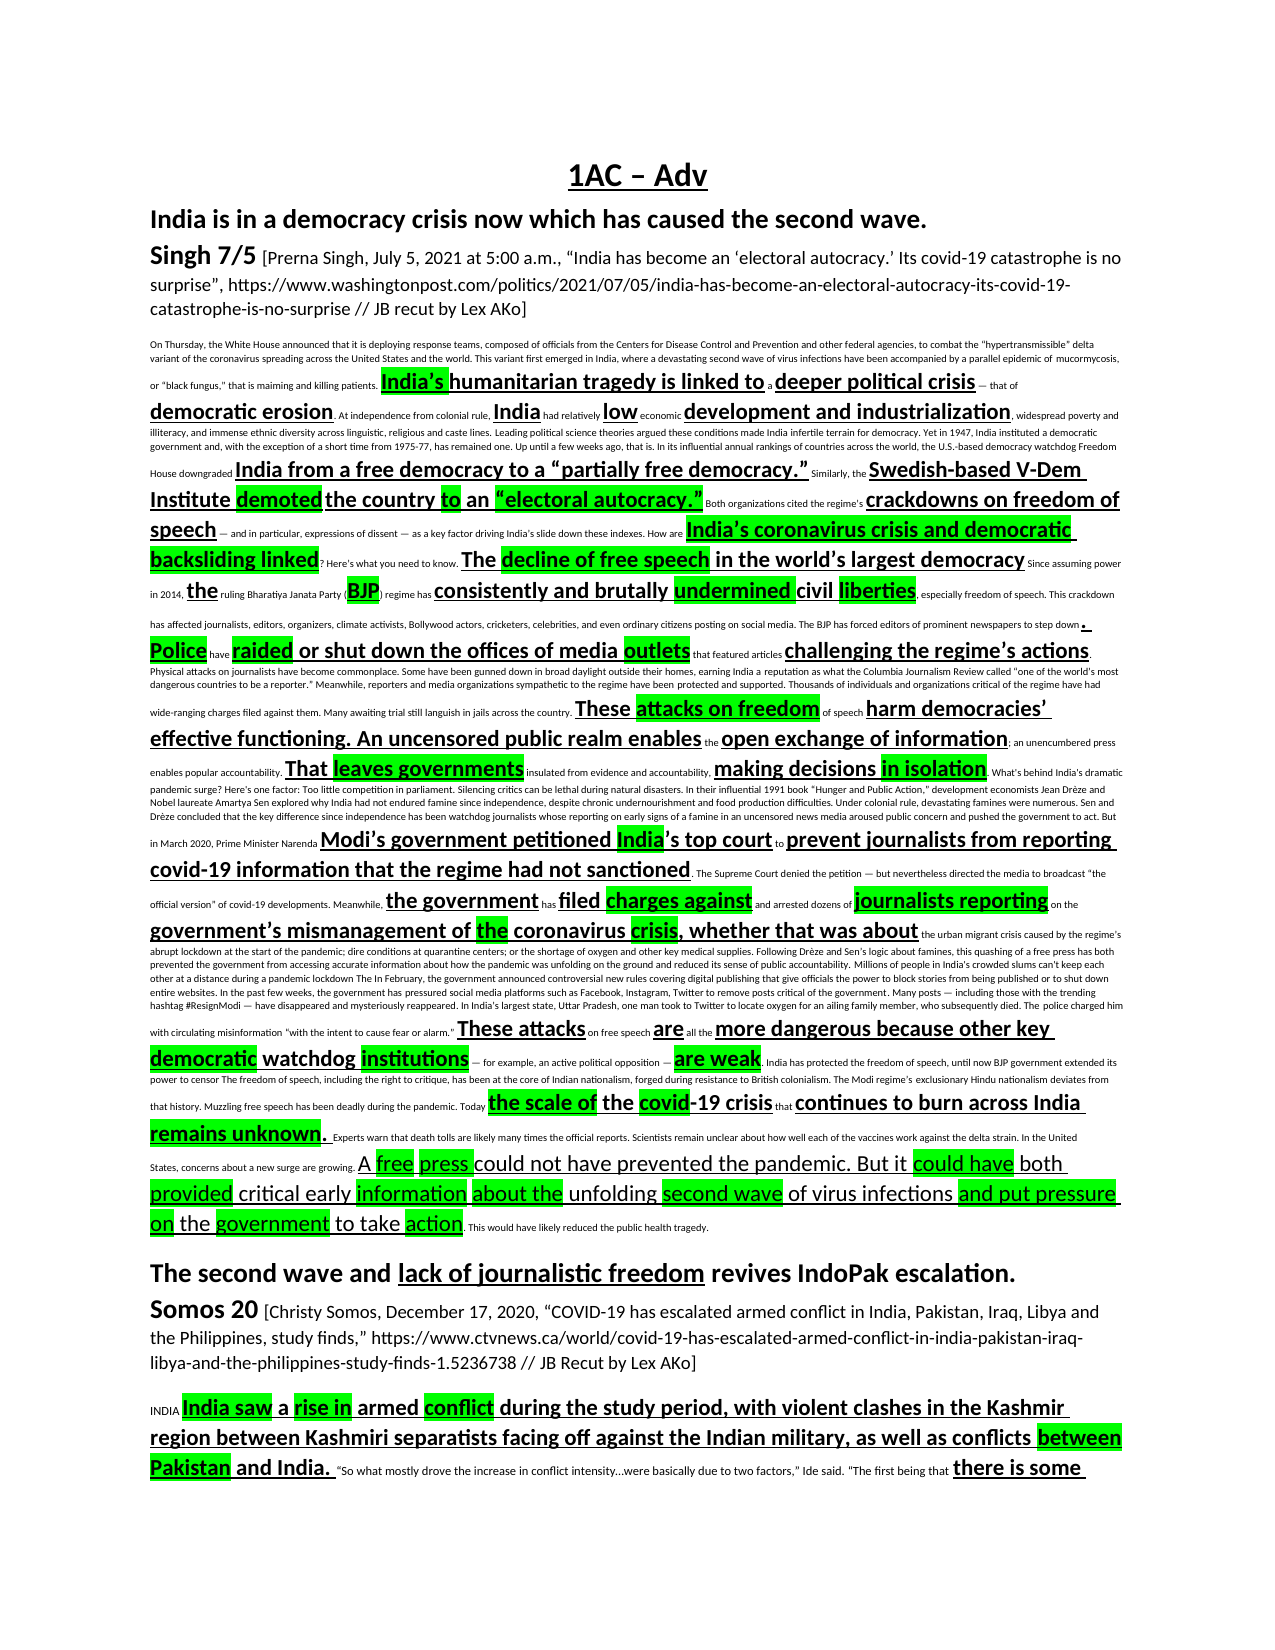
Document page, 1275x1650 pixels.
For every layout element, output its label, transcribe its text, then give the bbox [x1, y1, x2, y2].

subtitle 1AC – Adv [150, 154, 1125, 195]
subtitle The second wave and lack of journalistic freedom revives IndoPak escalation. [150, 1256, 1125, 1289]
subtitle India is in a democracy crisis now which has caused the second wave. [150, 202, 1125, 235]
text Singh 7/5 [Prerna Singh, July 5, 2021 at 5:00 a.m., “India has become an ‘electoral autocracy.’ Its covid-19 catastrophe is no surprise”, https://www.washingtonpost.com/politics/2021/07/05/india-has-become-an-electoral-autocracy-its-covid-19-catastrophe-is-no-surprise // JB recut by Lex AKo] [150, 238, 1125, 320]
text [150, 1393, 1125, 1481]
text Somos 20 [Christy Somos, December 17, 2020, “COVID-19 has escalated armed conflict in India, Pakistan, Iraq, Libya and the Philippines, study finds,” https://www.ctvnews.ca/world/covid-19-has-escalated-armed-conflict-in-india-pakistan-iraq-libya-and-the-philippines-study-finds-1.5236738 // JB Recut by Lex AKo] [150, 1292, 1125, 1374]
text On Thursday, the White House announced that it is deploying response teams, composed of officials from the Centers for Disease Control and Prevention and other federal agencies, to combat the “hypertransmissible” delta variant of the coronavirus spreading across the United States and the world. This variant first emerged in India, where a devastating second wave of virus infections have been accompanied by a parallel epidemic of mucormycosis, or “black fungus,” that is maiming and killing patients. India’s humanitarian tragedy is linked to a deeper political crisis — that of democratic erosion. At independence from colonial rule, India had relatively low economic development and industrialization, widespread poverty and illiteracy, and immense ethnic diversity across linguistic, religious and caste lines. Leading political science theories argued these conditions made India infertile terrain for democracy. Yet in 1947, India instituted a democratic government and, with the exception of a short time from 1975-77, has remained one. Up until a few weeks ago, that is. In its influential annual rankings of countries across the world, the U.S.-based democracy watchdog Freedom House downgraded India from a free democracy to a “partially free democracy.” Similarly, the Swedish-based V-Dem Institute demoted the country to an “electoral autocracy.” Both organizations cited the regime’s crackdowns on freedom of speech — and in particular, expressions of dissent — as a key factor driving India’s slide down these indexes. How are India’s coronavirus crisis and democratic backsliding linked? Here’s what you need to know. The decline of free speech in the world’s largest democracy Since assuming power in 2014, the ruling Bharatiya Janata Party (BJP) regime has consistently and brutally undermined civil liberties, especially freedom of speech. This crackdown has affected journalists, editors, organizers, climate activists, Bollywood actors, cricketers, celebrities, and even ordinary citizens posting on social media. The BJP has forced editors of prominent newspapers to step down. Police have raided or shut down the offices of media outlets that featured articles challenging the regime’s actions. Physical attacks on journalists have become commonplace. Some have been gunned down in broad daylight outside their homes, earning India a reputation as what the Columbia Journalism Review called “one of the world’s most dangerous countries to be a reporter.” Meanwhile, reporters and media organizations sympathetic to the regime have been protected and supported. Thousands of individuals and organizations critical of the regime have had wide-ranging charges filed against them. Many awaiting trial still languish in jails across the country. These attacks on freedom of speech harm democracies’ effective functioning. An uncensored public realm enables the open exchange of information; an unencumbered press enables popular accountability. That leaves governments insulated from evidence and accountability, making decisions in isolation. What's behind India's dramatic pandemic surge? Here's one factor: Too little competition in parliament. Silencing critics can be lethal during natural disasters. In their influential 1991 book “Hunger and Public Action,” development economists Jean Drèze and Nobel laureate Amartya Sen explored why India had not endured famine since independence, despite chronic undernourishment and food production difficulties. Under colonial rule, devastating famines were numerous. Sen and Drèze concluded that the key difference since independence has been watchdog journalists whose reporting on early signs of a famine in an uncensored news media aroused public concern and pushed the government to act. But in March 2020, Prime Minister Narenda Modi’s government petitioned India’s top court to prevent journalists from reporting covid-19 information that the regime had not sanctioned. The Supreme Court denied the petition — but nevertheless directed the media to broadcast “the official version” of covid-19 developments. Meanwhile, the government has filed charges against and arrested dozens of journalists reporting on the government’s mismanagement of the coronavirus crisis, whether that was about the urban migrant crisis caused by the regime’s abrupt lockdown at the start of the pandemic; dire conditions at quarantine centers; or the shortage of oxygen and other key medical supplies. Following Drèze and Sen’s logic about famines, this quashing of a free press has both prevented the government from accessing accurate information about how the pandemic was unfolding on the ground and reduced its sense of public accountability. Millions of people in India's crowded slums can't keep each other at a distance during a pandemic lockdown The In February, the government announced controversial new rules covering digital publishing that give officials the power to block stories from being published or to shut down entire websites. In the past few weeks, the government has pressured social media platforms such as Facebook, Instagram, Twitter to remove posts critical of the government. Many posts — including those with the trending hashtag #ResignModi — have disappeared and mysteriously reappeared. In India’s largest state, Uttar Pradesh, one man took to Twitter to locate oxygen for an ailing family member, who subsequently died. The police charged him with circulating misinformation “with the intent to cause fear or alarm.” These attacks on free speech are all the more dangerous because other key democratic watchdog institutions — for example, an active political opposition — are weak. India has protected the freedom of speech, until now BJP government extended its power to censor The freedom of speech, including the right to critique, has been at the core of Indian nationalism, forged during resistance to British colonialism. The Modi regime’s exclusionary Hindu nationalism deviates from that history. Muzzling free speech has been deadly during the pandemic. Today the scale of the covid-19 crisis that continues to burn across India remains unknown. Experts warn that death tolls are likely many times the official reports. Scientists remain unclear about how well each of the vaccines work against the delta strain. In the United States, concerns about a new surge are growing. A free press could not have prevented the pandemic. But it could have both provided critical early information about the unfolding second wave of virus infections and put pressure on the government to take action. This would have likely reduced the public health tragedy. [150, 339, 1125, 1237]
